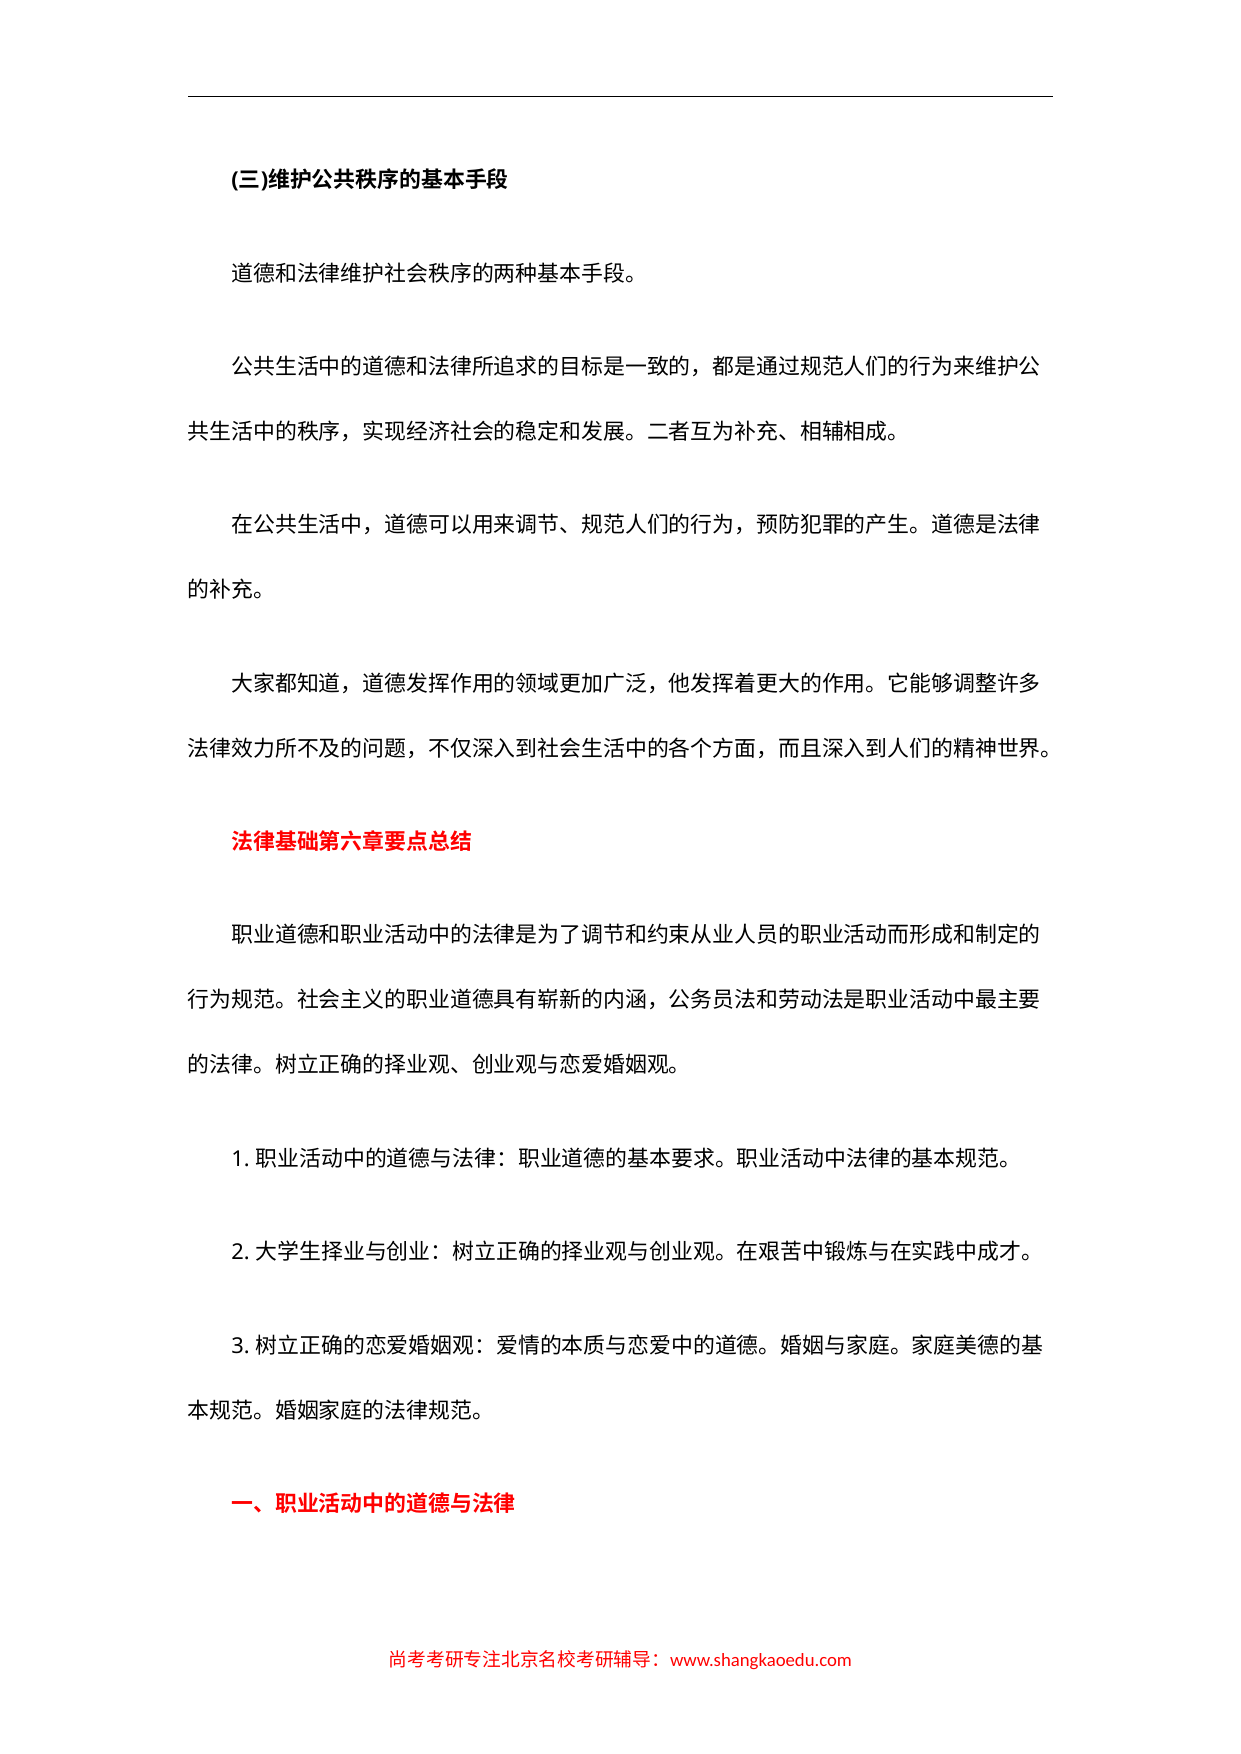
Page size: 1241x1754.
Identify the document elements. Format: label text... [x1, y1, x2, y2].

text 法律基础第六章要点总结 [187, 824, 1053, 856]
text 大家都知道，道德发挥作用的领域更加广泛，他发挥着更大的作用。它能够调整许多法律效力所不及的问题，不仅深入到社会生活中的各个方面，而且深入到人们的精神世界。 [187, 665, 1053, 763]
text (三)维护公共秩序的基本手段 [187, 162, 1053, 194]
text 3. 树立正确的恋爱婚姻观：爱情的本质与恋爱中的道德。婚姻与家庭。家庭美德的基本规范。婚姻家庭的法律规范。 [187, 1327, 1053, 1425]
text 一、职业活动中的道德与法律 [187, 1486, 1053, 1518]
text 在公共生活中，道德可以用来调节、规范人们的行为，预防犯罪的产生。道德是法律的补充。 [187, 507, 1053, 604]
text 道德和法律维护社会秩序的两种基本手段。 [187, 255, 1053, 288]
text 1. 职业活动中的道德与法律：职业道德的基本要求。职业活动中法律的基本规范。 [187, 1140, 1053, 1173]
text 职业道德和职业活动中的法律是为了调节和约束从业人员的职业活动而形成和制定的行为规范。社会主义的职业道德具有崭新的内涵，公务员法和劳动法是职业活动中最主要的法律。树立正确的择业观、创业观与恋爱婚姻观。 [187, 917, 1053, 1079]
text 2. 大学生择业与创业：树立正确的择业观与创业观。在艰苦中锻炼与在实践中成才。 [187, 1234, 1053, 1266]
text 公共生活中的道德和法律所追求的目标是一致的，都是通过规范人们的行为来维护公共生活中的秩序，实现经济社会的稳定和发展。二者互为补充、相辅相成。 [187, 349, 1053, 446]
